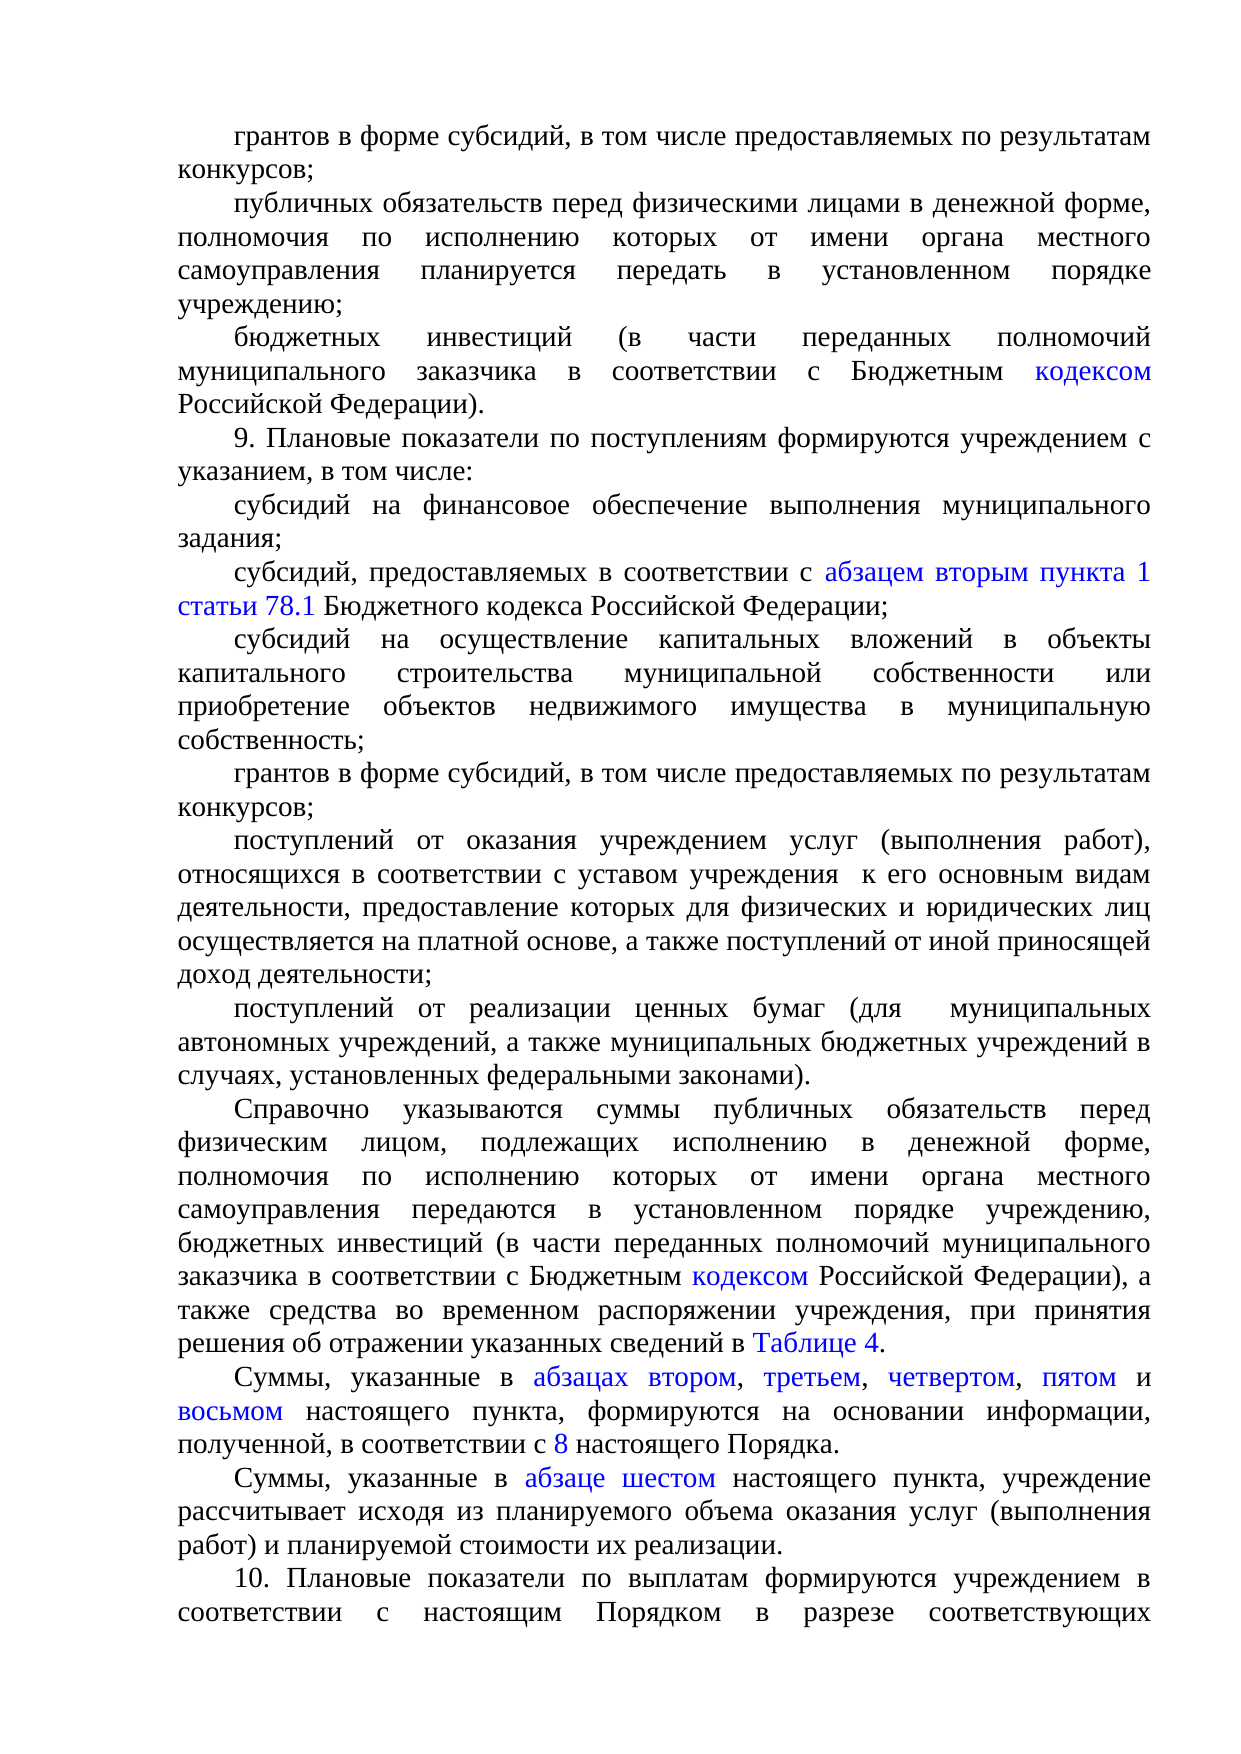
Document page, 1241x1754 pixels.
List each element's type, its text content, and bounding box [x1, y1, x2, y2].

text поступлений от оказания учреждением услуг (выполнения работ), относящихся в соответствии с уставом учреждения к его основным видам деятельности, предоставление которых для физических и юридических лиц осуществляется на платной основе, а также поступлений от иной приносящей доход деятельности; [177, 822, 1152, 990]
text субсидий, предоставляемых в соответствии с абзацем вторым пункта 1 статьи 78.1 Бюджетного кодекса Российской Федерации; [177, 554, 1152, 621]
text поступлений от реализации ценных бумаг (для муниципальных автономных учреждений, а также муниципальных бюджетных учреждений в случаях, установленных федеральными законами). [177, 990, 1152, 1091]
text грантов в форме субсидий, в том числе предоставляемых по результатам конкурсов; [177, 755, 1152, 822]
text субсидий на финансовое обеспечение выполнения муниципального задания; [177, 487, 1152, 554]
text грантов в форме субсидий, в том числе предоставляемых по результатам конкурсов; [177, 118, 1152, 185]
text Суммы, указанные в абзаце шестом настоящего пункта, учреждение рассчитывает исходя из планируемого объема оказания услуг (выполнения работ) и планируемой стоимости их реализации. [177, 1460, 1152, 1560]
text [177, 1560, 1152, 1627]
text 9. Плановые показатели по поступлениям формируются учреждением с указанием, в том числе: [177, 420, 1152, 487]
text бюджетных инвестиций (в части переданных полномочий муниципального заказчика в соответствии с Бюджетным кодексом Российской Федерации). [177, 319, 1152, 420]
text субсидий на осуществление капитальных вложений в объекты капитального строительства муниципальной собственности или приобретение объектов недвижимого имущества в муниципальную собственность; [177, 621, 1152, 755]
text Справочно указываются суммы публичных обязательств перед физическим лицом, подлежащих исполнению в денежной форме, полномочия по исполнению которых от имени органа местного самоуправления передаются в установленном порядке учреждению, бюджетных инвестиций (в части переданных полномочий муниципального заказчика в соответствии с Бюджетным кодексом Российской Федерации), а также средства во временном распоряжении учреждения, при принятия решения об отражении указанных сведений в Таблице 4. [177, 1091, 1152, 1359]
text публичных обязательств перед физическими лицами в денежной форме, полномочия по исполнению которых от имени органа местного самоуправления планируется передать в установленном порядке учреждению; [177, 185, 1152, 319]
text Суммы, указанные в абзацах втором, третьем, четвертом, пятом и восьмом настоящего пункта, формируются на основании информации, полученной, в соответствии с 8 настоящего Порядка. [177, 1359, 1152, 1460]
